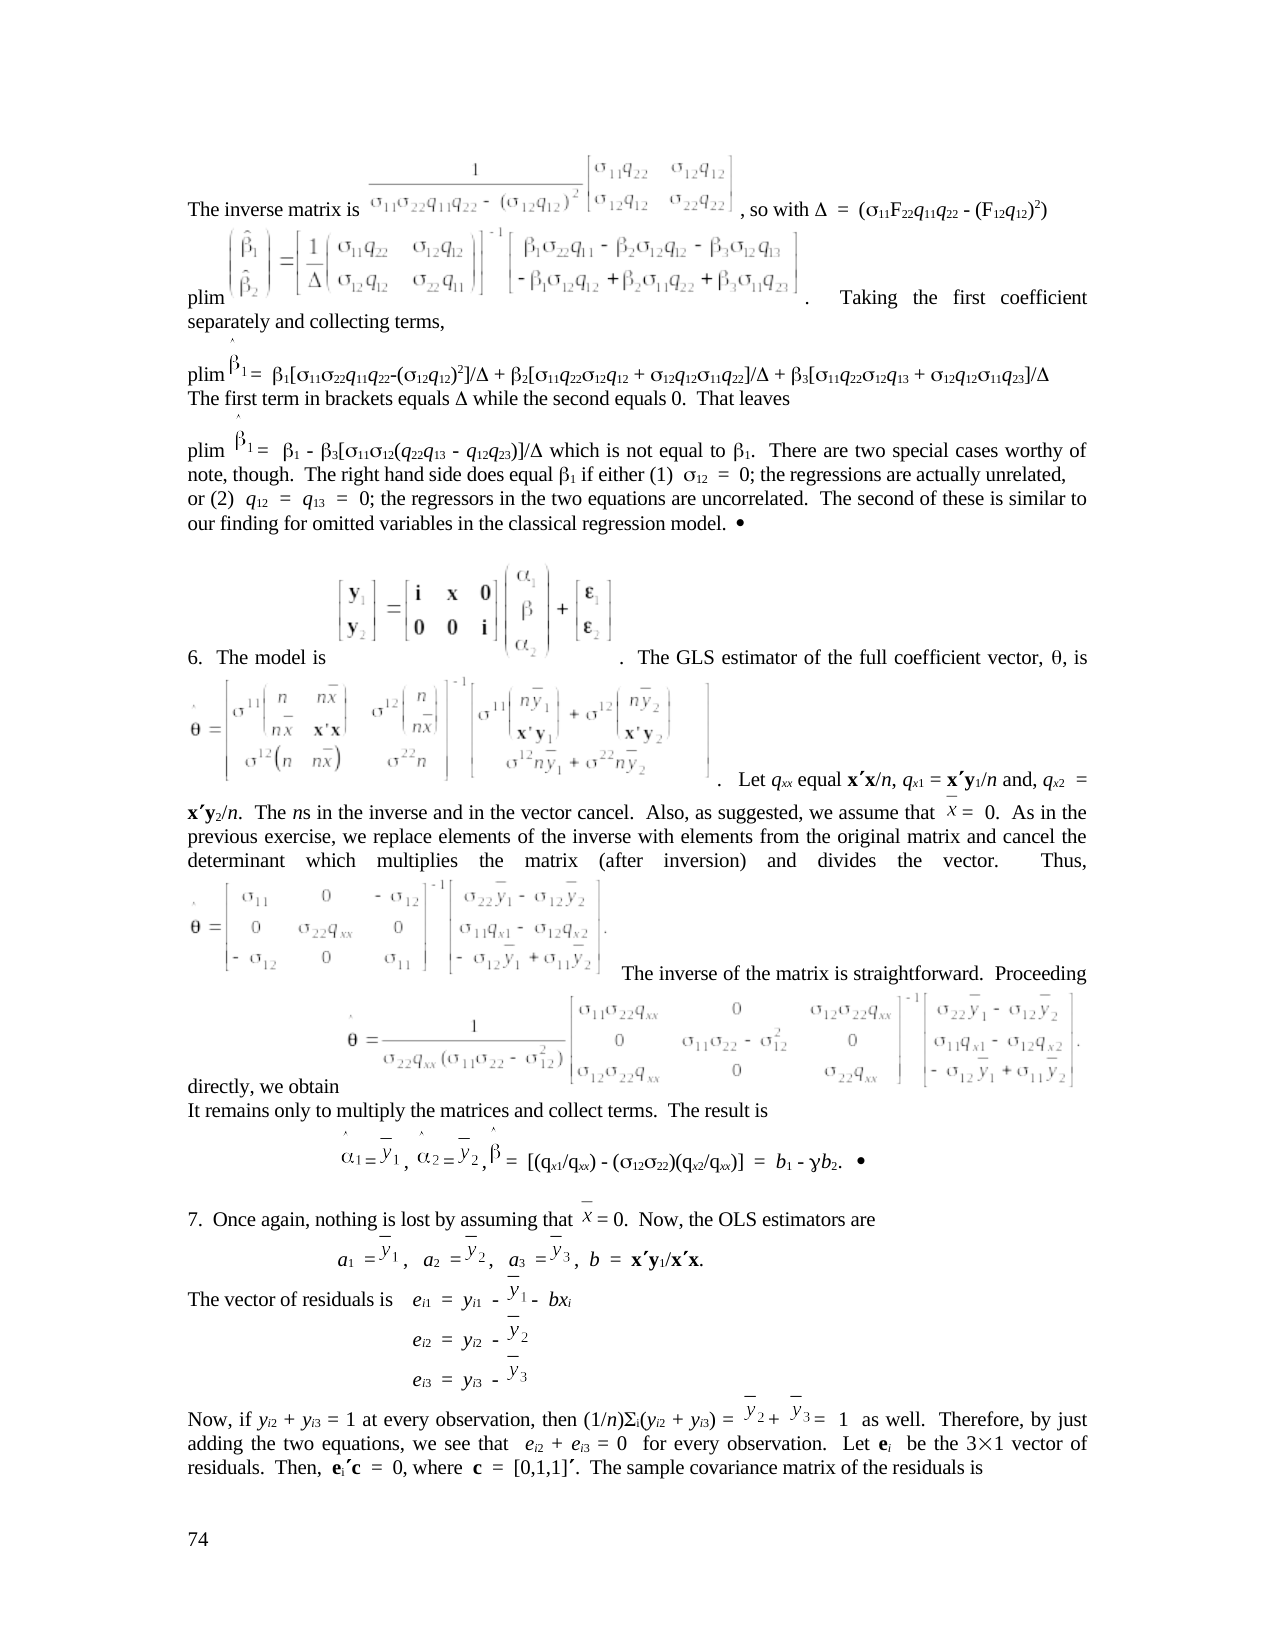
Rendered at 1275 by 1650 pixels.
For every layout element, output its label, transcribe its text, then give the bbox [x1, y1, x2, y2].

text ei3 = yi3 - [187, 1351, 1087, 1391]
text 7. Once again, nothing is lost by assuming that = 0. Now, the OLS estimators are [187, 1197, 1087, 1231]
text Now, if yi2 + yi3 = 1 at every observation, then (1/n)i(yi2 + yi3) = + = 1 as well. Therefore, by just adding the two equations, we see that ei2 + ei3 = 0 for every observation. Let ei be the 31 vector of residuals. Then, eic = 0, where c = [0,1,1]. The sample covariance matrix of the residuals is [187, 1391, 1087, 1479]
text The inverse matrix is , so with = (11F22q11q22 - (F12q12)2) [187, 150, 1087, 221]
text plim = 1 - 3[1112(q22q13 - q12q23)]/ which is not equal to 1. There are two special cases worthy of note, though. The right hand side does equal 1 if either (1) 12 = 0; the regressions are actually unrelated, [187, 410, 1087, 486]
text a1 =, a2 =, a3 =, b = xy1/xx. [187, 1231, 1087, 1271]
text =, =,= [(qx1/qxx) - (1222)(qx2/qxx)] = b1 - b2. [187, 1122, 1087, 1173]
text 6. The model is . The GLS estimator of the full coefficient vector, , is . Let qxx equal xx/n, qx1 = xy1/n and, qx2 = xy2/n. The ns in the inverse and in the vector cancel. Also, as suggested, we assume that = 0. As in the previous exercise, we replace elements of the inverse with elements from the original matrix and cancel the determinant which multiplies the matrix (after inversion) and divides the vector. Thus, The inverse of the matrix is straightforward. Proceeding directly, we obtain [187, 558, 1087, 1098]
text ei2 = yi2 - [187, 1311, 1087, 1351]
text It remains only to multiply the matrices and collect terms. The result is [187, 1098, 1087, 1122]
text or (2) q12 = q13 = 0; the regressors in the two equations are uncorrelated. The second of these is similar to our finding for omitted variables in the classical regression model. [187, 486, 1087, 534]
text The vector of residuals is ei1 = yi1 - - bxi [187, 1271, 1087, 1311]
text plim. Taking the first coefficient separately and collecting terms, [187, 221, 1087, 333]
text plim= 1[1122q11q22-(12q12)2]/ + 2[11q2212q12 + 12q1211q22]/ + 3[11q2212q13 + 12q1211q23]/ [187, 333, 1087, 386]
text The first term in brackets equals while the second equals 0. That leaves [187, 386, 1087, 410]
